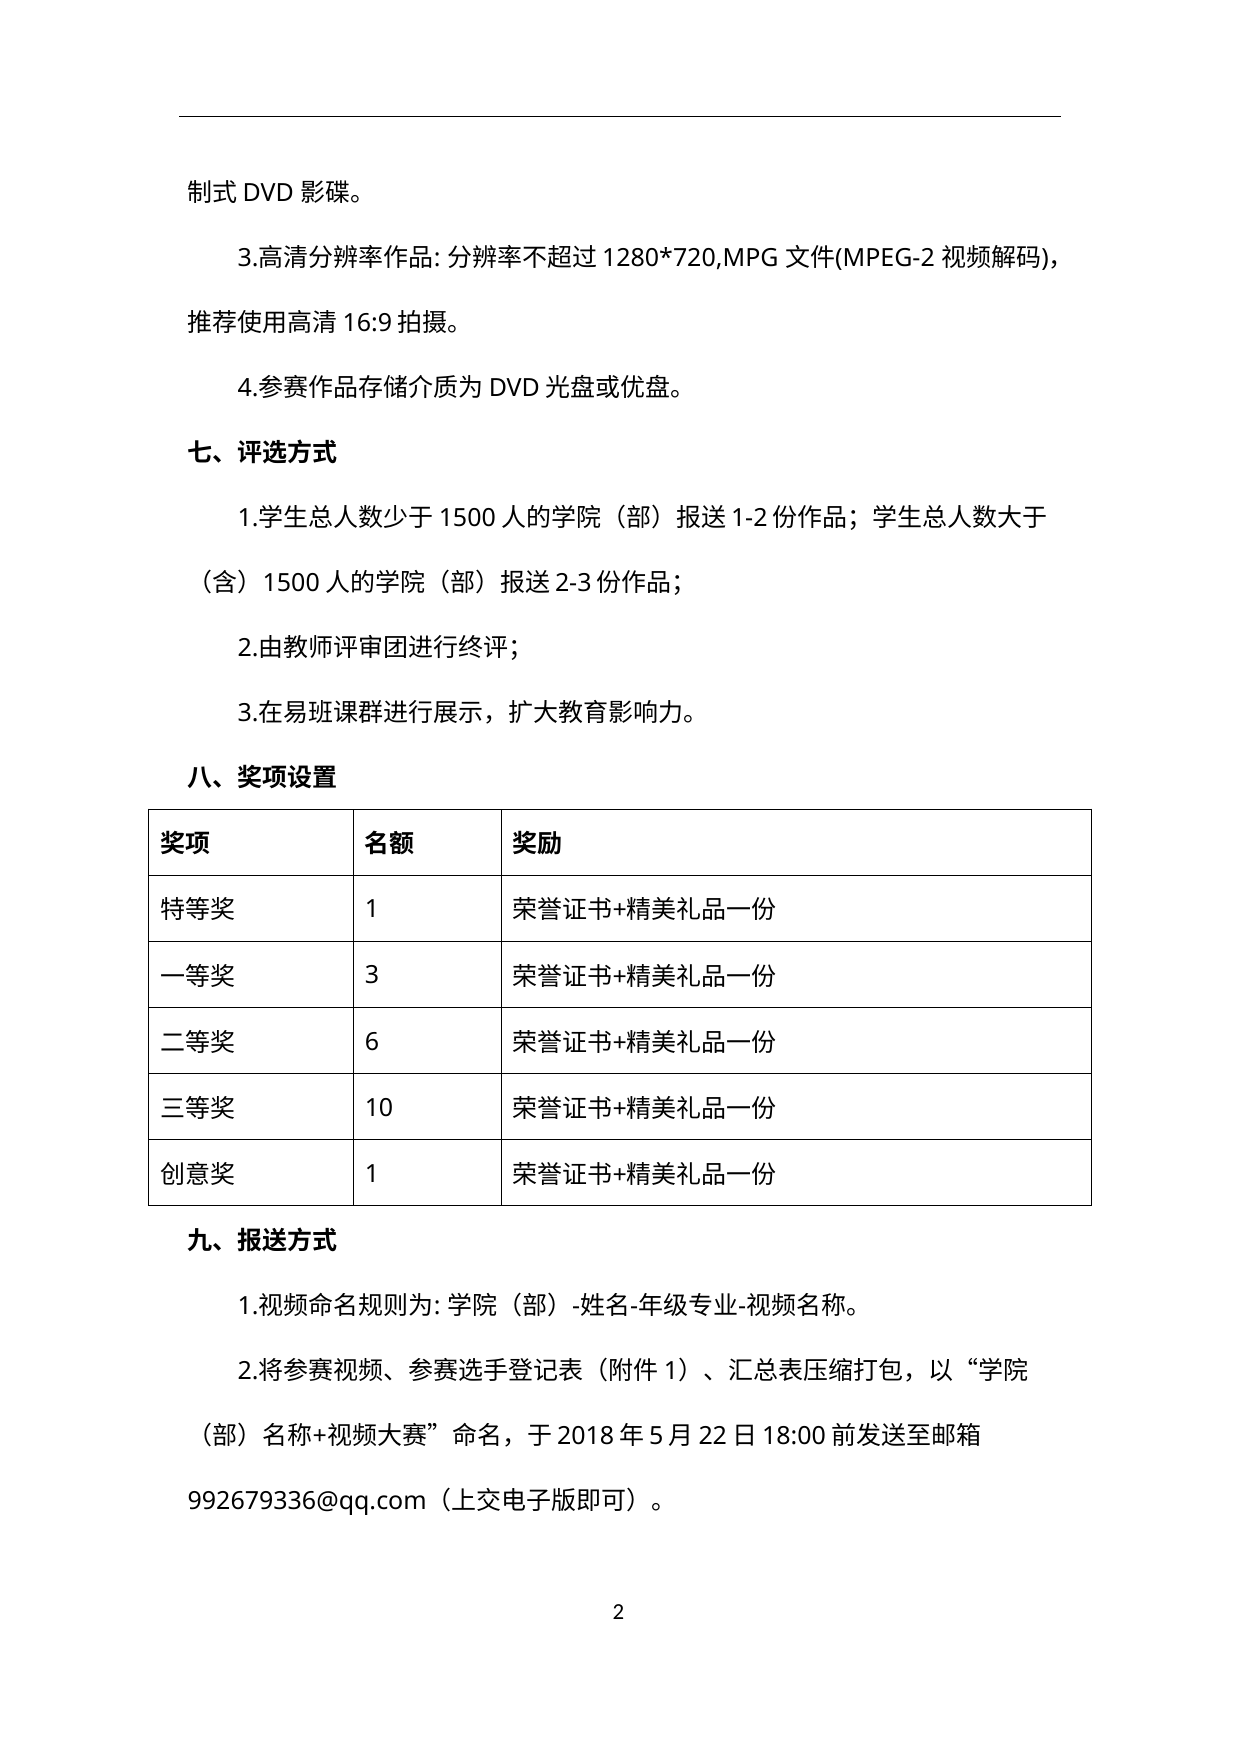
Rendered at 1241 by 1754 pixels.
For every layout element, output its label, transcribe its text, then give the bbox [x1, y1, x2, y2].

table_cell 二等奖 [149, 1008, 353, 1073]
table_cell 荣誉证书+精美礼品一份 [502, 942, 1091, 1007]
table_cell 荣誉证书+精美礼品一份 [502, 1008, 1091, 1073]
table_cell 3 [354, 942, 501, 1007]
table_header 奖励 [502, 810, 1091, 874]
table_cell 特等奖 [149, 876, 353, 941]
text 1.视频命名规则为: 学院（部）-姓名-年级专业-视频名称。 [187, 1271, 1053, 1336]
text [187, 158, 1053, 223]
table_cell 1 [354, 876, 501, 941]
table_cell 6 [354, 1008, 501, 1073]
text 九、报送方式 [187, 1206, 1053, 1271]
table_header 名额 [354, 810, 501, 874]
text 3.在易班课群进行展示，扩大教育影响力。 [187, 678, 1053, 743]
text 2.由教师评审团进行终评； [187, 613, 1053, 678]
table_cell 1 [354, 1140, 501, 1205]
text 3.高清分辨率作品: 分辨率不超过1280*720,MPG 文件(MPEG-2 视频解码)，推荐使用高清16:9拍摄。 [187, 223, 1053, 353]
table_cell 荣誉证书+精美礼品一份 [502, 1074, 1091, 1139]
table_cell 荣誉证书+精美礼品一份 [502, 876, 1091, 941]
text 2.将参赛视频、参赛选手登记表（附件1）、汇总表压缩打包，以“学院（部）名称+视频大赛”命名，于2018年5月22日18:00前发送至邮箱992679336@qq.com（上交电子版即可）。 [187, 1336, 1053, 1531]
table_cell 10 [354, 1074, 501, 1139]
text 4.参赛作品存储介质为DVD光盘或优盘。 [187, 353, 1053, 418]
text 八、奖项设置 [187, 743, 1053, 808]
table_cell 荣誉证书+精美礼品一份 [502, 1140, 1091, 1205]
table_cell 创意奖 [149, 1140, 353, 1205]
text 七、评选方式 [187, 418, 1053, 483]
text 1.学生总人数少于1500人的学院（部）报送1-2份作品；学生总人数大于（含）1500人的学院（部）报送2-3份作品； [187, 483, 1053, 613]
table_cell 三等奖 [149, 1074, 353, 1139]
table_cell 一等奖 [149, 942, 353, 1007]
table_header 奖项 [149, 810, 353, 874]
